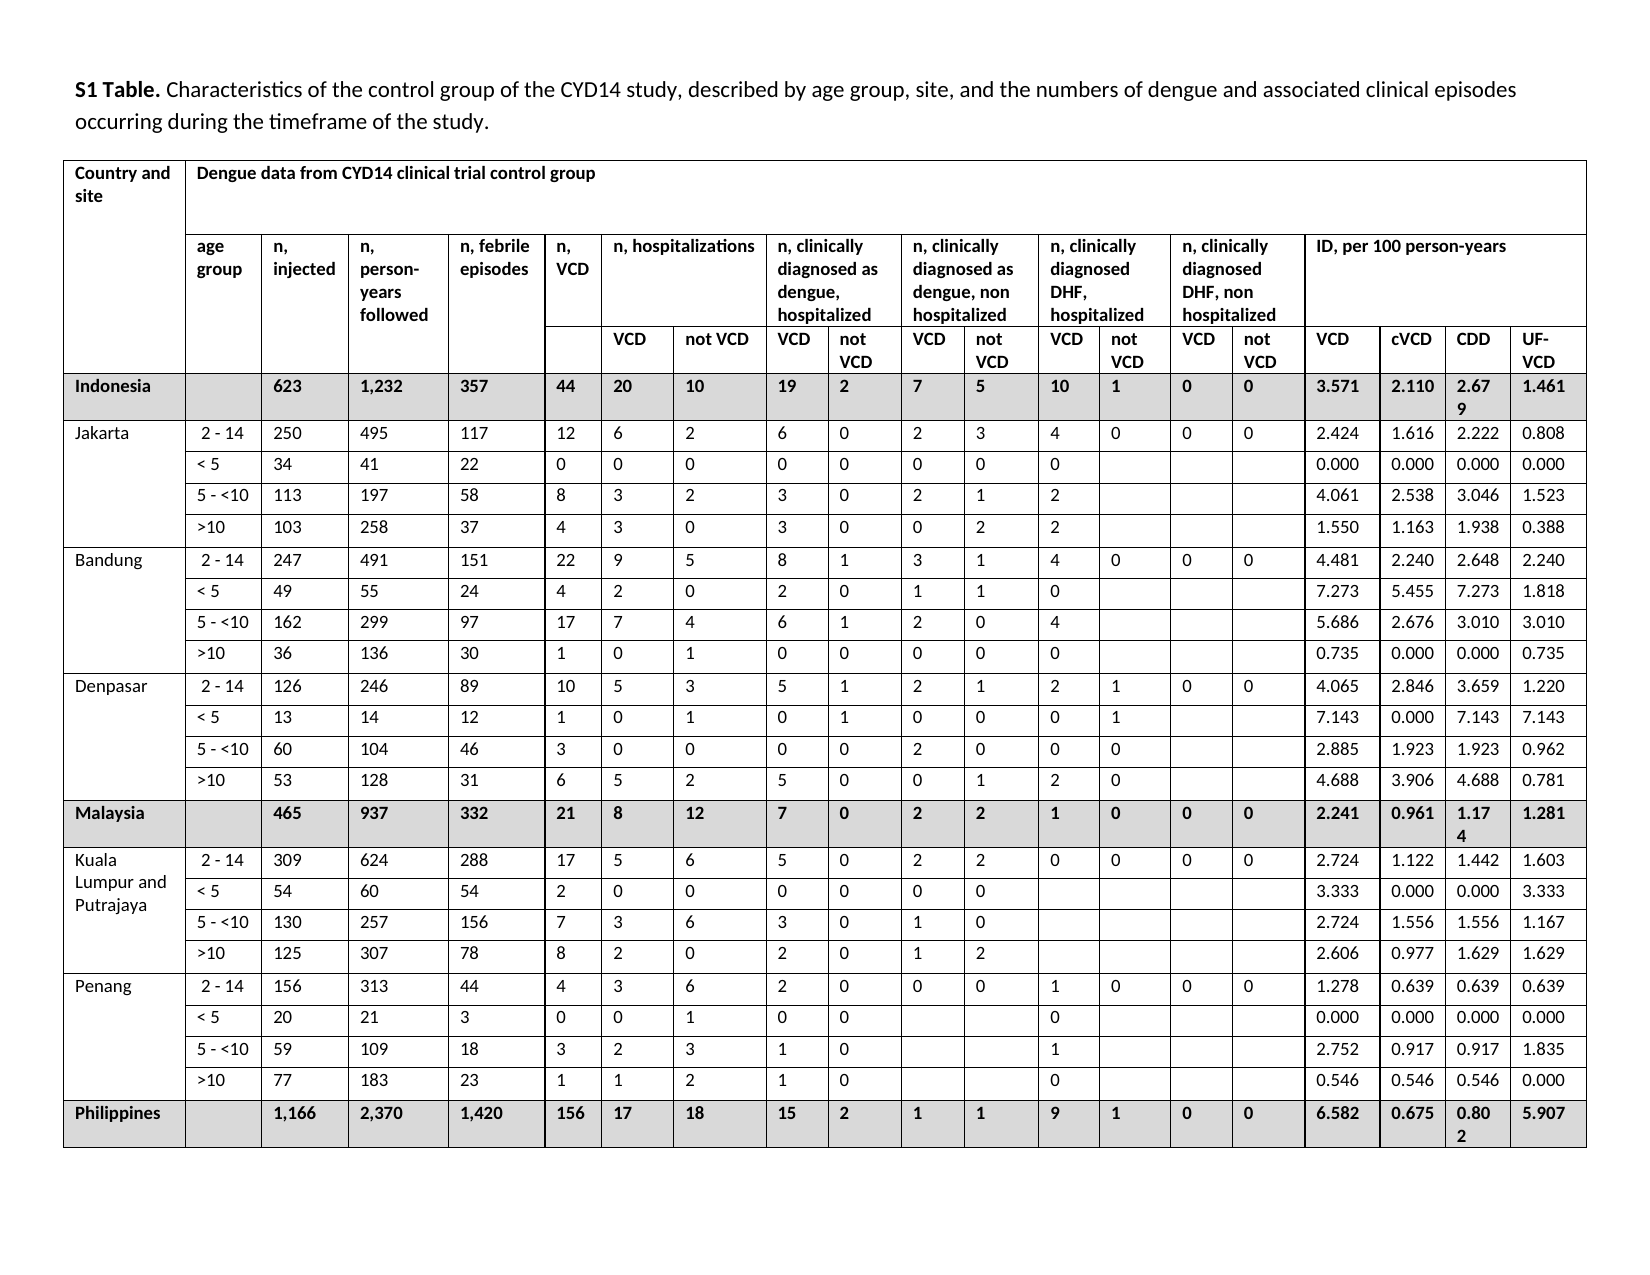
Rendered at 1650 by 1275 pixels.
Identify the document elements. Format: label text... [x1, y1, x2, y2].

table_cell 0 [674, 452, 766, 483]
table_cell 1 [1039, 1037, 1099, 1067]
table_cell 3 [674, 1037, 766, 1067]
table_cell 12 [674, 801, 766, 847]
table_cell 0.917 [1381, 1037, 1445, 1067]
table_cell 183 [349, 1068, 448, 1100]
table_cell 1 [902, 910, 964, 940]
table_cell 0 [1039, 1006, 1099, 1036]
table_cell 2.240 [1511, 548, 1586, 578]
table_cell n, person-years followed [349, 235, 448, 373]
table_cell 77 [262, 1068, 348, 1100]
table_cell 2 [902, 674, 964, 704]
table_cell 1 [1100, 1101, 1170, 1147]
table_cell [1100, 610, 1170, 640]
table_cell 0.808 [1511, 421, 1586, 451]
table_cell 0 [1039, 641, 1099, 673]
table_cell 0 [602, 706, 673, 736]
table_cell 0 [829, 848, 901, 878]
table_cell 3 [602, 910, 673, 940]
table_cell VCD [902, 327, 964, 373]
table_cell 1 [546, 1068, 601, 1100]
table_cell 109 [349, 1037, 448, 1067]
table_cell 34 [262, 452, 348, 483]
table_cell [1233, 941, 1304, 973]
table_cell 117 [449, 421, 544, 451]
table_cell 7.143 [1306, 706, 1379, 736]
table_cell 313 [349, 974, 448, 1004]
table_cell 7 [902, 374, 964, 420]
table_cell Indonesia [64, 374, 185, 420]
table_cell >10 [186, 515, 261, 547]
table_cell 0 [1100, 548, 1170, 578]
table_cell 4.061 [1306, 484, 1379, 514]
table_cell 2 [965, 848, 1038, 878]
table_cell 2.606 [1306, 941, 1379, 973]
table_cell 2.240 [1381, 548, 1445, 578]
table_cell 0 [1233, 974, 1304, 1004]
table_cell not VCD [1100, 327, 1170, 373]
table_cell 1 [1039, 974, 1099, 1004]
table_cell 0 [829, 452, 901, 483]
table_cell n, clinically diagnosed DHF, hospitalized [1039, 235, 1170, 326]
table_cell 1.461 [1511, 374, 1586, 420]
table_cell VCD [1171, 327, 1232, 373]
table_cell 10 [1039, 374, 1099, 420]
table_cell 12 [449, 706, 544, 736]
table_cell 0.000 [1446, 452, 1510, 483]
table_cell >10 [186, 641, 261, 673]
table_cell 1.923 [1446, 737, 1510, 767]
table_cell 4.688 [1306, 768, 1379, 800]
table_cell 60 [349, 879, 448, 909]
table_cell 31 [449, 768, 544, 800]
table_cell [1233, 641, 1304, 673]
table_cell [1100, 1006, 1170, 1036]
table_cell 0 [602, 1006, 673, 1036]
table_cell not VCD [1233, 327, 1304, 373]
table_cell 0 [902, 641, 964, 673]
table_cell 15 [767, 1101, 828, 1147]
table_cell 0 [767, 641, 828, 673]
table_cell 257 [349, 910, 448, 940]
table_cell 2 [1039, 674, 1099, 704]
table_cell 0 [1171, 548, 1232, 578]
table_cell 197 [349, 484, 448, 514]
table_cell 2 [767, 974, 828, 1004]
table_cell 1,232 [349, 374, 448, 420]
table_cell 0 [829, 1006, 901, 1036]
table_cell 2 [829, 374, 901, 420]
table_cell 6.582 [1306, 1101, 1379, 1147]
table_cell 0.000 [1511, 1006, 1586, 1036]
table_cell 0 [767, 452, 828, 483]
table_cell 0 [1039, 848, 1099, 878]
table_cell not VCD [829, 327, 901, 373]
table_cell 44 [546, 374, 601, 420]
table_cell 17 [546, 848, 601, 878]
table_cell 624 [349, 848, 448, 878]
table_cell n, febrile episodes [449, 235, 544, 373]
table_cell 1,420 [449, 1101, 544, 1147]
table_cell [1171, 706, 1232, 736]
table_cell 2 [674, 768, 766, 800]
table_cell 0 [1039, 1068, 1099, 1100]
table_cell 1 [1039, 801, 1099, 847]
table_cell 5.907 [1511, 1101, 1586, 1147]
table_cell 2.676 [1381, 610, 1445, 640]
table_cell 0 [1039, 706, 1099, 736]
table_cell 1 [674, 1006, 766, 1036]
table_cell VCD [602, 327, 673, 373]
table_cell [1171, 484, 1232, 514]
table_cell 3 [449, 1006, 544, 1036]
table_cell 5 [767, 848, 828, 878]
table_cell 2.846 [1381, 674, 1445, 704]
table_cell [546, 327, 601, 373]
table_cell 3.010 [1446, 610, 1510, 640]
table_cell 13 [262, 706, 348, 736]
table_cell CDD [1446, 327, 1510, 373]
table_cell 1.556 [1446, 910, 1510, 940]
table_cell 3 [674, 674, 766, 704]
table_cell 3 [602, 484, 673, 514]
table_cell [1039, 910, 1099, 940]
table_cell 0 [829, 910, 901, 940]
table_cell 2.885 [1306, 737, 1379, 767]
table_cell 7 [546, 910, 601, 940]
table_cell 0 [965, 641, 1038, 673]
table_cell [1171, 1068, 1232, 1100]
table_cell 1 [965, 548, 1038, 578]
table_cell 0.546 [1446, 1068, 1510, 1100]
table_cell 2 [1039, 515, 1099, 547]
table_cell [186, 1101, 261, 1147]
table_cell 0.000 [1446, 879, 1510, 909]
table_cell 2 - 14 [186, 548, 261, 578]
table_cell 6 [602, 421, 673, 451]
table_cell [965, 1068, 1038, 1100]
table_cell [902, 1037, 964, 1067]
table_cell 2 [767, 579, 828, 609]
table_header Country and site [64, 161, 185, 373]
table_cell 0 [829, 1037, 901, 1067]
table_cell 2.724 [1306, 910, 1379, 940]
table_cell 4 [546, 515, 601, 547]
table_cell [1233, 910, 1304, 940]
table_cell [902, 1068, 964, 1100]
table_cell 54 [262, 879, 348, 909]
table_cell Bandung [64, 548, 185, 673]
table_cell 1 [546, 706, 601, 736]
table_cell 89 [449, 674, 544, 704]
table_cell 10 [546, 674, 601, 704]
table_cell 0 [829, 768, 901, 800]
table_cell [1171, 452, 1232, 483]
table_cell 2 [902, 848, 964, 878]
table_cell 10 [674, 374, 766, 420]
table_cell 0 [1171, 974, 1232, 1004]
table_cell 2 [674, 484, 766, 514]
table_cell 2.648 [1446, 548, 1510, 578]
table_cell 44 [449, 974, 544, 1004]
table_cell 8 [767, 548, 828, 578]
table_cell 5 - <10 [186, 737, 261, 767]
table_cell 1.167 [1511, 910, 1586, 940]
table_cell 5.686 [1306, 610, 1379, 640]
table_cell 2.679 [1446, 374, 1510, 420]
table_cell 5 [965, 374, 1038, 420]
table_cell 247 [262, 548, 348, 578]
table_cell 357 [449, 374, 544, 420]
table_cell 1 [1100, 674, 1170, 704]
table_cell n, clinically diagnosed as dengue, non hospitalized [902, 235, 1038, 326]
table_cell 78 [449, 941, 544, 973]
table_cell 2 - 14 [186, 421, 261, 451]
table_cell 1 [965, 674, 1038, 704]
table_cell 5 [602, 768, 673, 800]
table_cell 12 [546, 421, 601, 451]
table_cell 7 [767, 801, 828, 847]
table_cell 7.273 [1306, 579, 1379, 609]
table_cell 1.281 [1511, 801, 1586, 847]
table_cell 0.388 [1511, 515, 1586, 547]
table_cell Jakarta [64, 421, 185, 547]
table_cell 22 [546, 548, 601, 578]
table_cell 7 [602, 610, 673, 640]
table_cell 5 - <10 [186, 910, 261, 940]
table_cell [902, 1006, 964, 1036]
table_cell 1.278 [1306, 974, 1379, 1004]
table_cell 4 [546, 974, 601, 1004]
table_cell 0 [767, 737, 828, 767]
table_cell 0 [965, 706, 1038, 736]
table_cell 0 [902, 974, 964, 1004]
table_cell 1 [767, 1068, 828, 1100]
table_cell 2 - 14 [186, 674, 261, 704]
table_cell 6 [767, 421, 828, 451]
table_cell 0 [1171, 374, 1232, 420]
table_cell 2,370 [349, 1101, 448, 1147]
table_cell 0 [602, 737, 673, 767]
table_cell 2 [546, 879, 601, 909]
table_cell < 5 [186, 1006, 261, 1036]
table_cell 97 [449, 610, 544, 640]
table_cell 1 [829, 706, 901, 736]
table_cell 2 [767, 941, 828, 973]
table_cell 1 [829, 610, 901, 640]
table_cell 3.046 [1446, 484, 1510, 514]
table_cell 0 [1171, 801, 1232, 847]
table_cell 3.010 [1511, 610, 1586, 640]
table_cell 0 [602, 879, 673, 909]
table_cell [1100, 579, 1170, 609]
table_cell 2 [965, 941, 1038, 973]
table_cell 54 [449, 879, 544, 909]
table_cell 6 [674, 910, 766, 940]
table_cell Philippines [64, 1101, 185, 1147]
table_cell ID, per 100 person-years [1306, 235, 1586, 326]
table_cell 1 [674, 706, 766, 736]
table_cell 3 [767, 484, 828, 514]
table_cell 4 [674, 610, 766, 640]
table_header Dengue data from CYD14 clinical trial control group [186, 161, 1586, 234]
table_cell 162 [262, 610, 348, 640]
table_cell 8 [546, 484, 601, 514]
table_cell 1 [767, 1037, 828, 1067]
table_cell 250 [262, 421, 348, 451]
table_cell [1100, 452, 1170, 483]
table_cell 126 [262, 674, 348, 704]
table_cell [186, 801, 261, 847]
table_cell 0.000 [1381, 879, 1445, 909]
table_cell 495 [349, 421, 448, 451]
table_cell 307 [349, 941, 448, 973]
table_cell 0 [1233, 848, 1304, 878]
table_cell 2 - 14 [186, 848, 261, 878]
table_cell [1171, 768, 1232, 800]
table_cell 0 [965, 910, 1038, 940]
table_cell 0 [829, 579, 901, 609]
table_cell 104 [349, 737, 448, 767]
table_cell >10 [186, 941, 261, 973]
table_cell 55 [349, 579, 448, 609]
table_cell 151 [449, 548, 544, 578]
table_cell [1171, 879, 1232, 909]
table_cell 9 [1039, 1101, 1099, 1147]
table_cell [1171, 737, 1232, 767]
table_cell [1100, 910, 1170, 940]
table_cell [1100, 879, 1170, 909]
table_cell 7.143 [1511, 706, 1586, 736]
table_cell [1100, 941, 1170, 973]
table_cell 53 [262, 768, 348, 800]
table_cell 0 [829, 974, 901, 1004]
table_cell 2 [902, 421, 964, 451]
table_cell 0.546 [1306, 1068, 1379, 1100]
table_cell 0 [829, 1068, 901, 1100]
table_cell 1 [902, 579, 964, 609]
table_cell 0 [1100, 737, 1170, 767]
table_cell [1233, 1068, 1304, 1100]
table_cell VCD [767, 327, 828, 373]
table_cell 5 - <10 [186, 610, 261, 640]
table_cell 0.961 [1381, 801, 1445, 847]
table_cell 246 [349, 674, 448, 704]
table_cell 156 [546, 1101, 601, 1147]
table_cell 0 [902, 706, 964, 736]
table_cell [1100, 515, 1170, 547]
table_cell [1100, 484, 1170, 514]
table_cell 0 [674, 879, 766, 909]
table_cell 18 [449, 1037, 544, 1067]
table_cell 17 [546, 610, 601, 640]
table_cell 60 [262, 737, 348, 767]
table_cell 2 [602, 579, 673, 609]
table_cell < 5 [186, 879, 261, 909]
table_cell 288 [449, 848, 544, 878]
table_cell 0.977 [1381, 941, 1445, 973]
table_cell 0 [1233, 1101, 1304, 1147]
table_cell 3.906 [1381, 768, 1445, 800]
table_cell 1 [965, 579, 1038, 609]
table_cell [1233, 737, 1304, 767]
table_cell 0 [1100, 974, 1170, 1004]
table_cell 0.546 [1381, 1068, 1445, 1100]
table_cell 103 [262, 515, 348, 547]
table_cell 22 [449, 452, 544, 483]
table_cell 5 [674, 548, 766, 578]
table_cell 0 [1039, 452, 1099, 483]
table_cell 1 [965, 1101, 1038, 1147]
table_cell 0.639 [1511, 974, 1586, 1004]
table_cell 9 [602, 548, 673, 578]
table_cell 113 [262, 484, 348, 514]
table_cell 3 [602, 974, 673, 1004]
table_cell 8 [546, 941, 601, 973]
table_cell 36 [262, 641, 348, 673]
table_cell 2.538 [1381, 484, 1445, 514]
table_cell 0 [602, 452, 673, 483]
table_cell [1100, 1037, 1170, 1067]
table_cell 5 - <10 [186, 1037, 261, 1067]
table_cell 3 [546, 1037, 601, 1067]
table_cell 2.222 [1446, 421, 1510, 451]
table_cell 258 [349, 515, 448, 547]
table_cell 0 [1233, 674, 1304, 704]
table_cell [1233, 706, 1304, 736]
table_cell 0 [965, 879, 1038, 909]
table_cell 0.000 [1381, 452, 1445, 483]
table_cell 3.333 [1306, 879, 1379, 909]
table_cell 2 - 14 [186, 974, 261, 1004]
table_cell 1 [674, 641, 766, 673]
table_cell 0 [1233, 421, 1304, 451]
table_cell 6 [674, 974, 766, 1004]
table_cell 3 [767, 515, 828, 547]
table_cell 0 [1171, 674, 1232, 704]
table_cell 4.065 [1306, 674, 1379, 704]
table_cell 0.000 [1511, 452, 1586, 483]
table_cell [1171, 910, 1232, 940]
table_cell 0 [1233, 374, 1304, 420]
text S1 Table. Characteristics of the control group of the CYD14 study, described by age group, site, and the numbers of dengue and associated clinical episodes occurring during the timeframe of the study. [75, 75, 1575, 135]
table_cell 1.818 [1511, 579, 1586, 609]
table_cell 0 [674, 941, 766, 973]
table_cell 0.000 [1381, 706, 1445, 736]
table_cell >10 [186, 1068, 261, 1100]
table_cell 0 [829, 737, 901, 767]
table_cell 4 [546, 579, 601, 609]
table_cell 6 [767, 610, 828, 640]
table_cell 1.629 [1511, 941, 1586, 973]
table_cell 0 [829, 941, 901, 973]
table_cell 0 [829, 421, 901, 451]
table_cell [1233, 484, 1304, 514]
table_cell 20 [602, 374, 673, 420]
table_cell 2 [829, 1101, 901, 1147]
table_cell 2.424 [1306, 421, 1379, 451]
table_cell 0 [829, 641, 901, 673]
table_cell 0 [546, 1006, 601, 1036]
table_cell 0.000 [1381, 641, 1445, 673]
table_cell 0 [902, 452, 964, 483]
table_cell [965, 1037, 1038, 1067]
table_cell 0 [1100, 801, 1170, 847]
table_cell [1171, 1006, 1232, 1036]
table_cell 0 [1233, 548, 1304, 578]
table_cell 0.917 [1446, 1037, 1510, 1067]
table_cell 0 [829, 801, 901, 847]
table_cell 5.455 [1381, 579, 1445, 609]
table_cell 1.174 [1446, 801, 1510, 847]
table_cell 0 [767, 879, 828, 909]
table_cell [1233, 515, 1304, 547]
table_cell < 5 [186, 706, 261, 736]
table_cell 23 [449, 1068, 544, 1100]
table_cell 0.639 [1446, 974, 1510, 1004]
table_cell [1100, 1068, 1170, 1100]
table_cell 2.724 [1306, 848, 1379, 878]
table_cell 332 [449, 801, 544, 847]
table_cell 21 [349, 1006, 448, 1036]
table_cell Denpasar [64, 674, 185, 800]
table_cell 0 [767, 706, 828, 736]
table_cell 2.752 [1306, 1037, 1379, 1067]
table_cell 0.000 [1511, 1068, 1586, 1100]
table_cell 0 [1100, 421, 1170, 451]
table_cell 0.000 [1306, 452, 1379, 483]
table_cell [1171, 641, 1232, 673]
table_cell 1.629 [1446, 941, 1510, 973]
table_cell 0.735 [1511, 641, 1586, 673]
table_cell 3.571 [1306, 374, 1379, 420]
table_cell 2 [965, 515, 1038, 547]
table_cell 5 - <10 [186, 484, 261, 514]
table_cell 0.802 [1446, 1101, 1510, 1147]
table_cell Kuala Lumpur and Putrajaya [64, 848, 185, 973]
table_cell 156 [262, 974, 348, 1004]
table_cell 136 [349, 641, 448, 673]
table_cell 125 [262, 941, 348, 973]
table_cell [965, 1006, 1038, 1036]
table_cell 17 [602, 1101, 673, 1147]
table_cell 18 [674, 1101, 766, 1147]
table_cell VCD [1306, 327, 1379, 373]
table_cell not VCD [674, 327, 766, 373]
table_cell 49 [262, 579, 348, 609]
table_cell 4 [1039, 610, 1099, 640]
table_cell age group [186, 235, 261, 373]
table_cell 0 [965, 974, 1038, 1004]
table_cell n, clinically diagnosed DHF, non hospitalized [1171, 235, 1304, 326]
table_cell 4 [1039, 421, 1099, 451]
table_cell 3 [902, 548, 964, 578]
table_cell 3 [767, 910, 828, 940]
table_cell n, VCD [546, 235, 601, 326]
table_cell 1.556 [1381, 910, 1445, 940]
table_cell 1.523 [1511, 484, 1586, 514]
table_cell 0 [1171, 848, 1232, 878]
table_cell 1.163 [1381, 515, 1445, 547]
table_cell 14 [349, 706, 448, 736]
table_cell 1 [965, 768, 1038, 800]
table_cell 0.639 [1381, 974, 1445, 1004]
table_cell 59 [262, 1037, 348, 1067]
table_cell [1233, 1037, 1304, 1067]
table_cell 0 [902, 768, 964, 800]
table_cell 0.000 [1306, 1006, 1379, 1036]
table_cell UF-VCD [1511, 327, 1586, 373]
table_cell 0 [965, 452, 1038, 483]
table_cell n, clinically diagnosed as dengue, hospitalized [767, 235, 901, 326]
table_cell 0 [1171, 1101, 1232, 1147]
table_cell 0 [1039, 579, 1099, 609]
table_cell 0 [902, 515, 964, 547]
table_cell 0 [546, 452, 601, 483]
table_cell 1.603 [1511, 848, 1586, 878]
table_cell [1171, 1037, 1232, 1067]
table_cell 2 [965, 801, 1038, 847]
table_cell 1 [829, 548, 901, 578]
table_cell 6 [674, 848, 766, 878]
table_cell [186, 374, 261, 420]
table_cell 2 [674, 421, 766, 451]
table_cell 1.923 [1381, 737, 1445, 767]
table_cell 0 [674, 737, 766, 767]
table_cell >10 [186, 768, 261, 800]
table_cell 128 [349, 768, 448, 800]
table_cell 0 [1233, 801, 1304, 847]
table_cell 2 [674, 1068, 766, 1100]
table_cell 2 [902, 484, 964, 514]
table_cell 0 [1100, 768, 1170, 800]
table_cell n, injected [262, 235, 348, 373]
table_cell 156 [449, 910, 544, 940]
table_cell [1171, 515, 1232, 547]
table_cell [1233, 768, 1304, 800]
table_cell 1.616 [1381, 421, 1445, 451]
table_cell 0.000 [1446, 641, 1510, 673]
table_cell [1233, 610, 1304, 640]
table_cell 2 [602, 941, 673, 973]
table_cell 1 [902, 941, 964, 973]
table_cell 1 [602, 1068, 673, 1100]
table_cell 2 [902, 610, 964, 640]
table_cell 1.938 [1446, 515, 1510, 547]
table_cell 130 [262, 910, 348, 940]
table_cell 3.659 [1446, 674, 1510, 704]
table_cell 1 [546, 641, 601, 673]
table_cell 37 [449, 515, 544, 547]
table_cell 2 [1039, 768, 1099, 800]
table_cell 0 [1039, 737, 1099, 767]
table_cell 0 [674, 515, 766, 547]
table_cell 2 [602, 1037, 673, 1067]
table_cell 7.143 [1446, 706, 1510, 736]
table_cell [1233, 579, 1304, 609]
table_cell 7.273 [1446, 579, 1510, 609]
table_cell 0 [902, 879, 964, 909]
table_cell 1 [965, 484, 1038, 514]
table_cell 4.481 [1306, 548, 1379, 578]
table_cell 0 [674, 579, 766, 609]
table_cell n, hospitalizations [602, 235, 766, 326]
table_cell 21 [546, 801, 601, 847]
table_cell 465 [262, 801, 348, 847]
table_cell 0.675 [1381, 1101, 1445, 1147]
table_cell 0 [1100, 848, 1170, 878]
table_cell 8 [602, 801, 673, 847]
table_cell 2 [902, 801, 964, 847]
table_cell 0 [965, 737, 1038, 767]
table_cell 1.442 [1446, 848, 1510, 878]
table_cell 3.333 [1511, 879, 1586, 909]
table_cell 2.110 [1381, 374, 1445, 420]
table_cell 1,166 [262, 1101, 348, 1147]
table_cell 491 [349, 548, 448, 578]
table_cell 1.550 [1306, 515, 1379, 547]
table_cell 0 [602, 641, 673, 673]
table_cell 24 [449, 579, 544, 609]
table_cell 0 [767, 1006, 828, 1036]
table_cell 46 [449, 737, 544, 767]
table_cell 0.781 [1511, 768, 1586, 800]
table_cell 2 [1039, 484, 1099, 514]
table_cell 4.688 [1446, 768, 1510, 800]
table_cell 1.835 [1511, 1037, 1586, 1067]
table_cell VCD [1039, 327, 1099, 373]
table_cell 299 [349, 610, 448, 640]
table_cell 5 [767, 768, 828, 800]
table_cell 30 [449, 641, 544, 673]
table_cell 3 [546, 737, 601, 767]
table_cell 58 [449, 484, 544, 514]
table_cell 2.241 [1306, 801, 1379, 847]
table_cell [1171, 579, 1232, 609]
table_cell 3 [965, 421, 1038, 451]
table_cell 3 [602, 515, 673, 547]
table_cell 0 [829, 879, 901, 909]
table_cell [1233, 452, 1304, 483]
table_cell 0 [829, 515, 901, 547]
table_cell [1100, 641, 1170, 673]
table_cell 0 [965, 610, 1038, 640]
table_cell [1171, 610, 1232, 640]
table_cell [1039, 879, 1099, 909]
table_cell 5 [767, 674, 828, 704]
table_cell 1 [829, 674, 901, 704]
table_cell 0 [1171, 421, 1232, 451]
table_cell 1.220 [1511, 674, 1586, 704]
table_cell 2 [902, 737, 964, 767]
table_cell 4 [1039, 548, 1099, 578]
table_cell 20 [262, 1006, 348, 1036]
table_cell 0.962 [1511, 737, 1586, 767]
table_cell [1233, 1006, 1304, 1036]
table_cell 0.000 [1381, 1006, 1445, 1036]
table_cell 6 [546, 768, 601, 800]
table_cell 0.735 [1306, 641, 1379, 673]
table_cell [1039, 941, 1099, 973]
table_cell 1.122 [1381, 848, 1445, 878]
table_cell 5 [602, 848, 673, 878]
table_cell 19 [767, 374, 828, 420]
table_cell cVCD [1381, 327, 1445, 373]
table_cell 41 [349, 452, 448, 483]
table_cell Penang [64, 974, 185, 1100]
table_cell 5 [602, 674, 673, 704]
table_cell 309 [262, 848, 348, 878]
table_cell 623 [262, 374, 348, 420]
table_cell 0 [829, 484, 901, 514]
table_cell [1233, 879, 1304, 909]
table_cell 1 [1100, 374, 1170, 420]
table_cell 1 [902, 1101, 964, 1147]
table_cell not VCD [965, 327, 1038, 373]
table_cell < 5 [186, 452, 261, 483]
table_cell Malaysia [64, 801, 185, 847]
table_cell 0.000 [1446, 1006, 1510, 1036]
table_cell [1171, 941, 1232, 973]
table_cell 937 [349, 801, 448, 847]
table_cell 1 [1100, 706, 1170, 736]
table_cell < 5 [186, 579, 261, 609]
